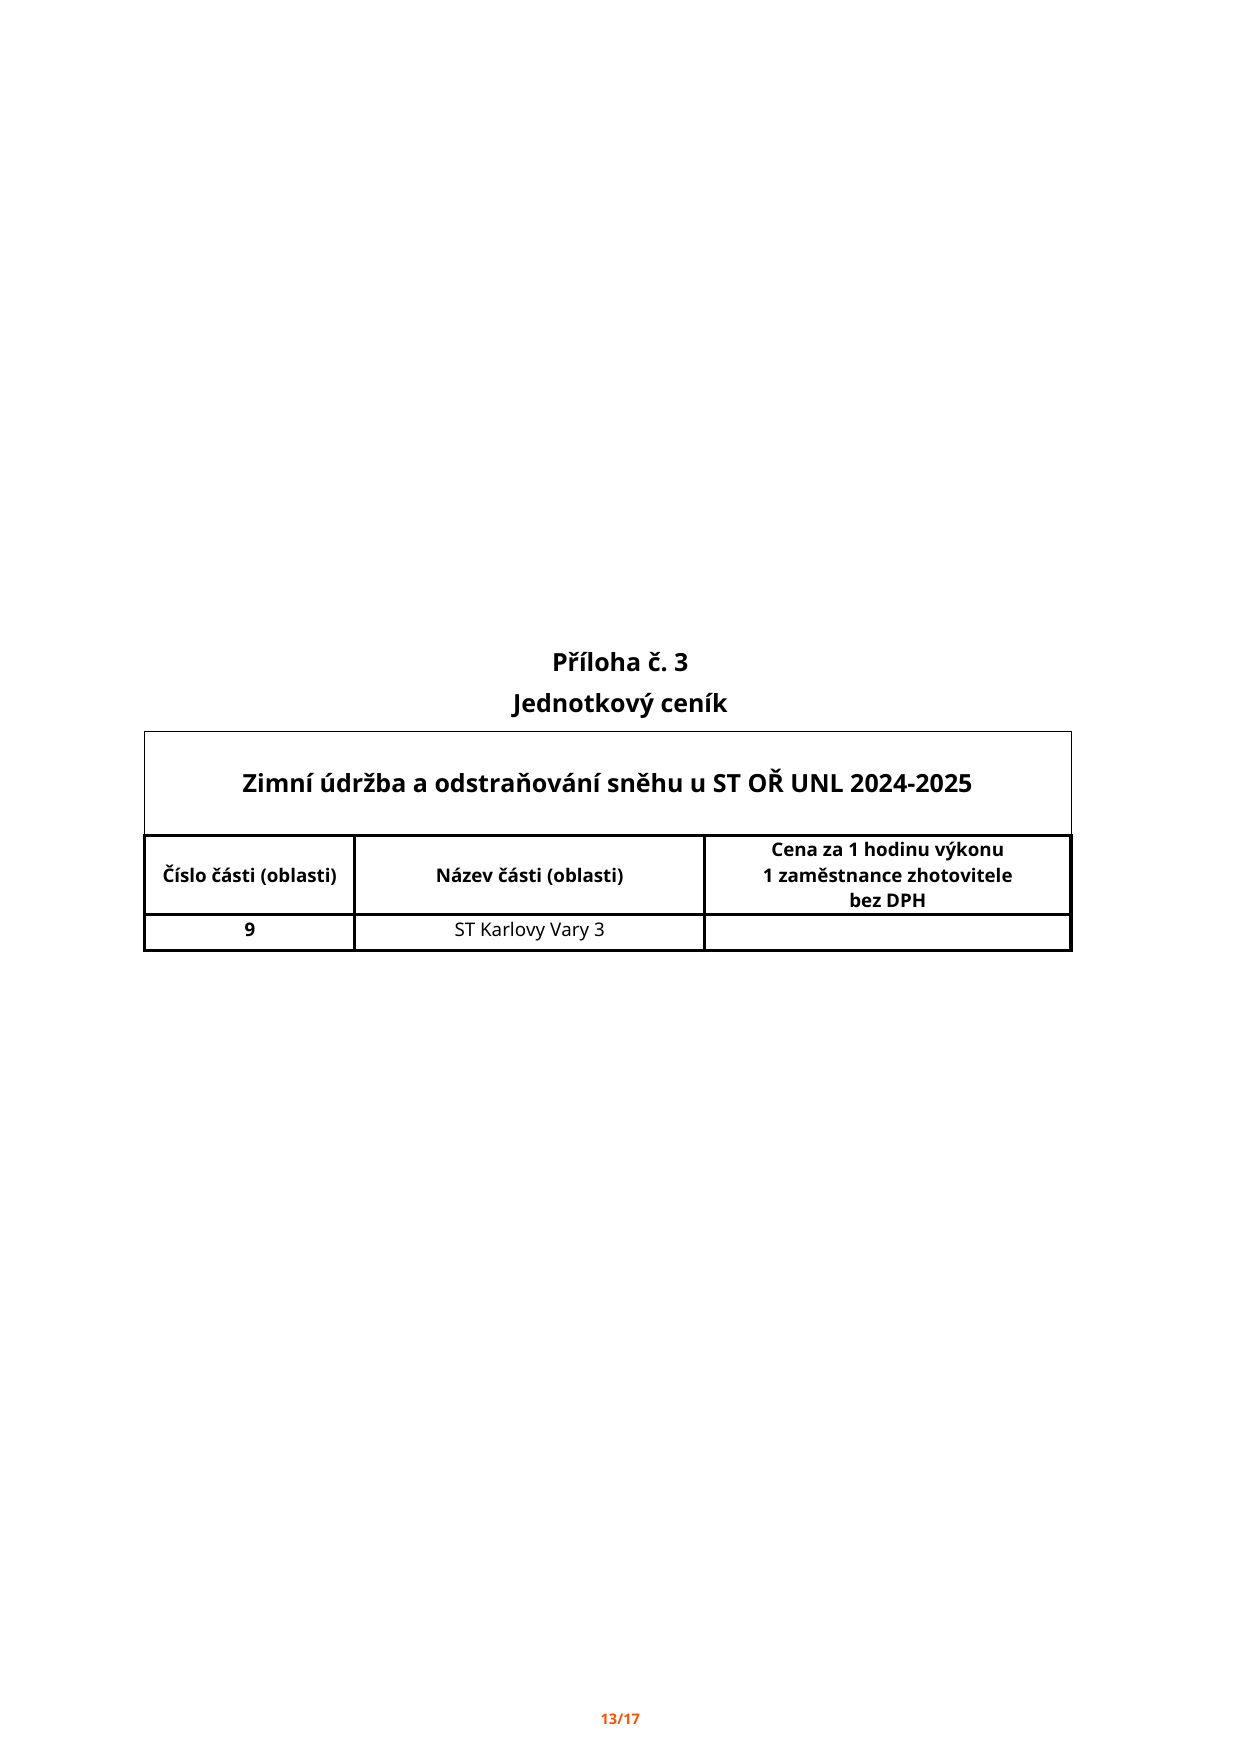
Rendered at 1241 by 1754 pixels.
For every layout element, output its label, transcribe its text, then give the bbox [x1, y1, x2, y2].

text Příloha č. 3 [148, 648, 1093, 677]
table_header Zimní údržba a odstraňování sněhu u ST OŘ UNL 2024-2025 [145, 732, 1071, 834]
table_cell Název části (oblasti) [356, 837, 703, 913]
table_cell 9 [146, 916, 353, 948]
text Jednotkový ceník [148, 689, 1093, 718]
table_cell [706, 916, 1069, 948]
table_cell ST Karlovy Vary 3 [356, 916, 703, 948]
table_cell Číslo části (oblasti) [146, 837, 353, 913]
table_cell Cena za 1 hodinu výkonu 1 zaměstnance zhotovitele bez DPH [706, 837, 1069, 913]
